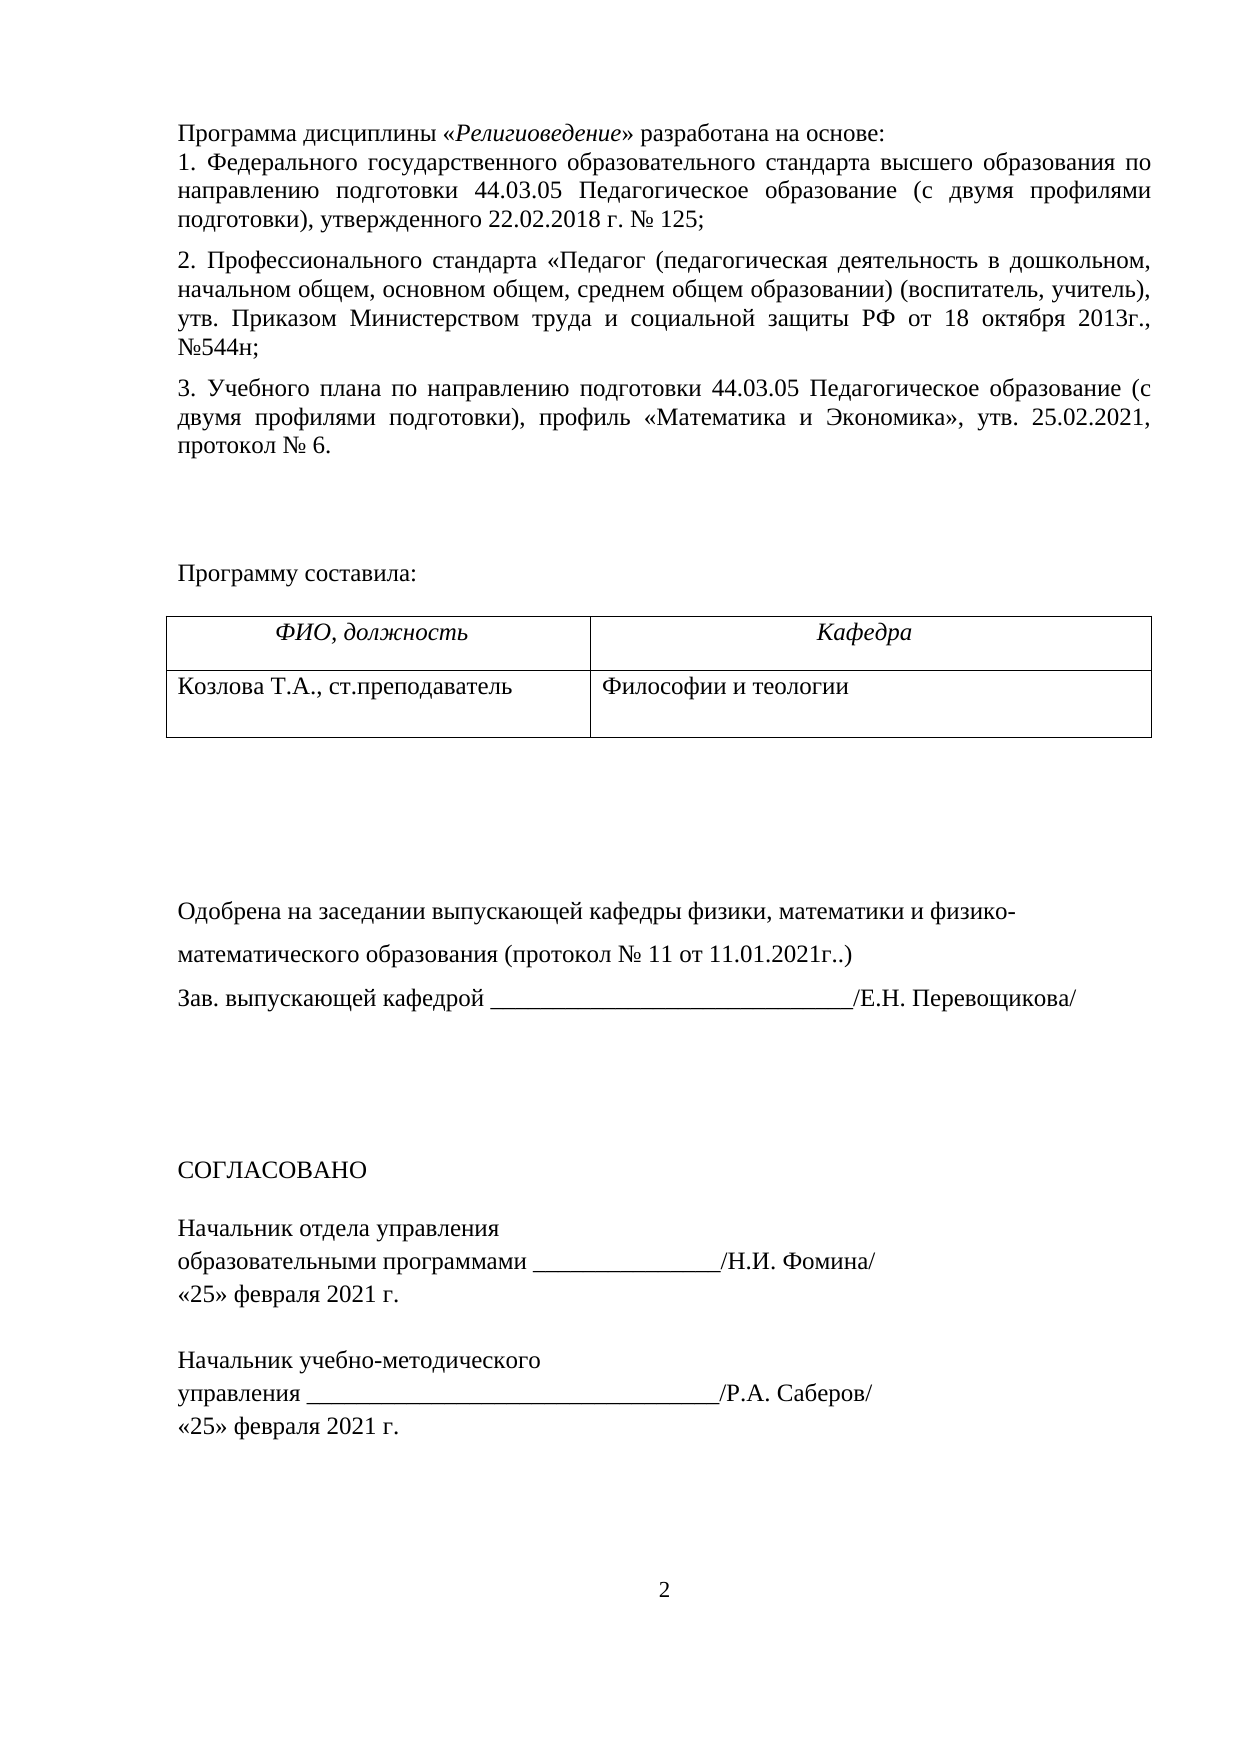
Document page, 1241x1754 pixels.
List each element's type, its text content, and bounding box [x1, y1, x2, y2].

table_cell Философии и теологии [591, 671, 1151, 737]
list Профессионального стандарта «Педагог (педагогическая деятельность в дошкольном, начальном общем, основном общем, среднем общем образовании) (воспитатель, учитель), утв. Приказом Министерством труда и социальной защиты РФ от 18 октября 2013г., №544н; [177, 246, 1152, 361]
text Одобрена на заседании выпускающей кафедры физики, математики и физико-математического образования (протокол № 11 от 11.01.2021г..) [177, 896, 1152, 968]
text Начальник отдела управления [177, 1213, 1152, 1241]
text «25» февраля 2021 г. [177, 1411, 1152, 1439]
text управления _________________________________/Р.А. Саберов/ [177, 1378, 1152, 1407]
text «25» февраля 2021 г. [177, 1279, 1152, 1307]
text Зав. выпускающей кафедрой _____________________________/Е.Н. Перевощикова/ [177, 983, 1152, 1011]
list Федерального государственного образовательного стандарта высшего образования по направлению подготовки 44.03.05 Педагогическое образование (с двумя профилями подготовки), утвержденного 22.02.2018 г. № 125; [177, 147, 1152, 233]
text образовательными программами _______________/Н.И. Фомина/ [177, 1246, 1152, 1274]
text Программа дисциплины «Религиоведение» разработана на основе: [177, 118, 1152, 147]
text СОГЛАСОВАНО [177, 1155, 1152, 1184]
list Учебного плана по направлению подготовки 44.03.05 Педагогическое образование (с двумя профилями подготовки), профиль «Математика и Экономика», утв. 25.02.2021, протокол № 6. [177, 373, 1152, 459]
table_header ФИО, должность [167, 617, 590, 670]
table_cell Козлова Т.А., ст.преподаватель [167, 671, 590, 737]
text Начальник учебно-методического [177, 1345, 1152, 1373]
table_header Кафедра [591, 617, 1151, 670]
text Программу составила: [177, 558, 1152, 587]
